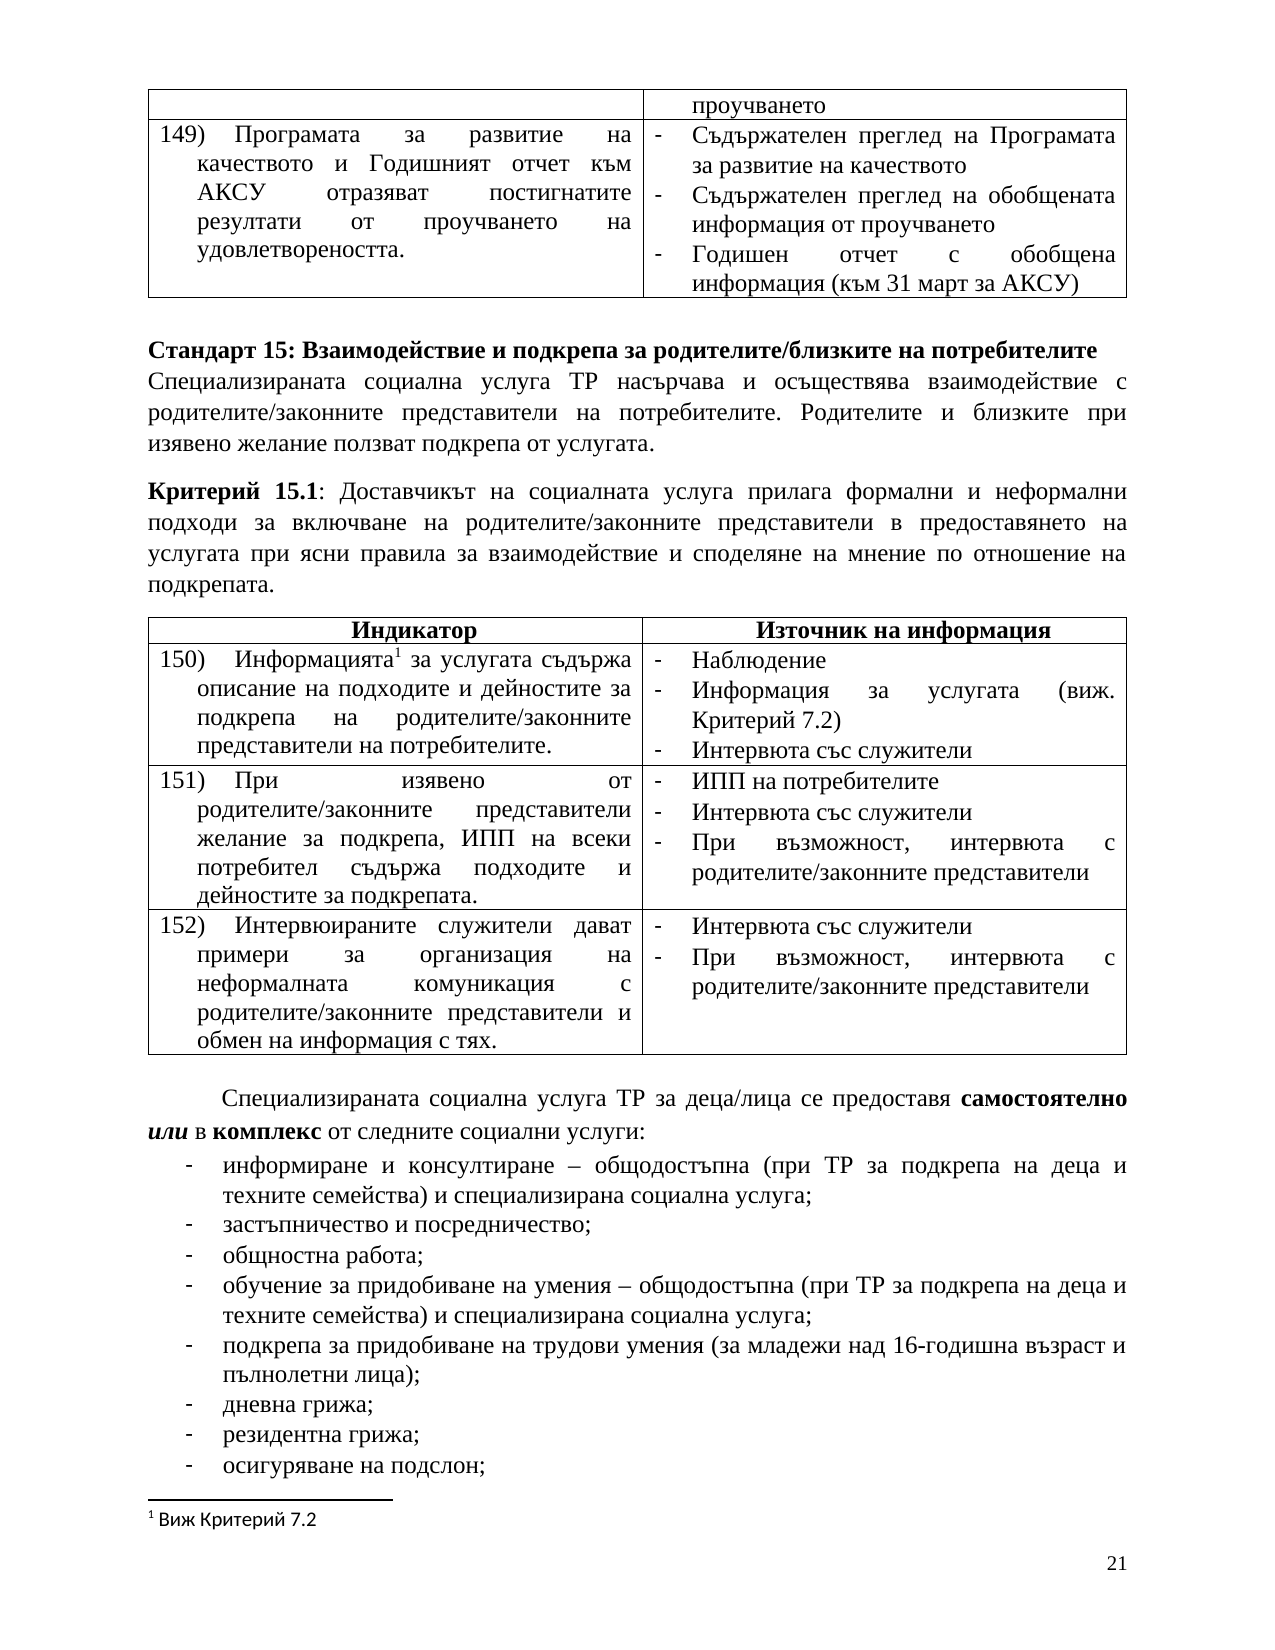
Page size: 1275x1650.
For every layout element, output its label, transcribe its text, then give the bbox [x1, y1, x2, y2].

list информиране и консултиране – общодостъпна (при ТР за подкрепа на деца и техните семейства) и специализирана социална услуга; [185, 1149, 1127, 1208]
text Критерий 15.1: Доставчикът на социалната услуга прилага формални и неформални подходи за включване на родителите/законните представители в предоставянето на услугата при ясни правила за взаимодействие и споделяне на мнение по отношение на подкрепата. [148, 476, 1127, 598]
table_header Индикатор [149, 618, 642, 643]
table_cell Съдържателен преглед на Програмата за развитие на качеството Съдържателен преглед на обобщената информация от проучването Годишен отчет с обобщена информация (към 31 март за АКСУ) [644, 120, 1126, 297]
text Специализираната социална услуга ТР за деца/лица се предоставя самостоятелно или в комплекс от следните социални услуги: [148, 1083, 1127, 1145]
list осигуряване на подслон; [185, 1449, 1127, 1479]
table_cell При изявено от родителите/законните представители желание за подкрепа, ИПП на всеки потребител съдържа подходите и дейностите за подкрепата. [149, 766, 642, 909]
list подкрепа за придобиване на трудови умения (за младежи над 16-годишна възраст и пълнолетни лица); [185, 1329, 1127, 1388]
text Специализираната социална услуга ТР насърчава и осъществява взаимодействие с родителите/законните представители на потребителите. Родителите и близките при изявено желание ползват подкрепа от услугата. [148, 366, 1127, 457]
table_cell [149, 90, 643, 118]
table_header Източник на информация [643, 618, 1126, 643]
list общностна работа; [185, 1239, 1127, 1269]
list резидентна грижа; [185, 1418, 1127, 1449]
table_cell Програмата за развитие на качеството и Годишният отчет към АКСУ отразяват постигнатите резултати от проучването на удовлетвореността. [149, 120, 643, 297]
list дневна грижа; [185, 1388, 1127, 1418]
table_cell Наблюдение Информация за услугата (виж. Критерий 7.2) Интервюта със служители [643, 644, 1126, 764]
table_cell ИПП на потребителите Интервюта със служители При възможност, интервюта с родителите/законните представители [643, 766, 1126, 909]
text Стандарт 15: Взаимодействие и подкрепа за родителите/близките на потребителите [148, 335, 1127, 364]
table_cell Информацията за услугата съдържа описание на подходите и дейностите за подкрепа на родителите/законните представители на потребителите. [149, 644, 642, 764]
list обучение за придобиване на умения – общодостъпна (при ТР за подкрепа на деца и техните семейства) и специализирана социална услуга; [185, 1269, 1127, 1329]
table_cell Интервюта със служители При възможност, интервюта с родителите/законните представители [643, 910, 1126, 1054]
table_cell Интервюираните служители дават примери за организация на неформалната комуникация с родителите/законните представители и обмен на информация с тях. [149, 910, 642, 1054]
list застъпничество и посредничество; [185, 1208, 1127, 1239]
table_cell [644, 90, 1126, 118]
